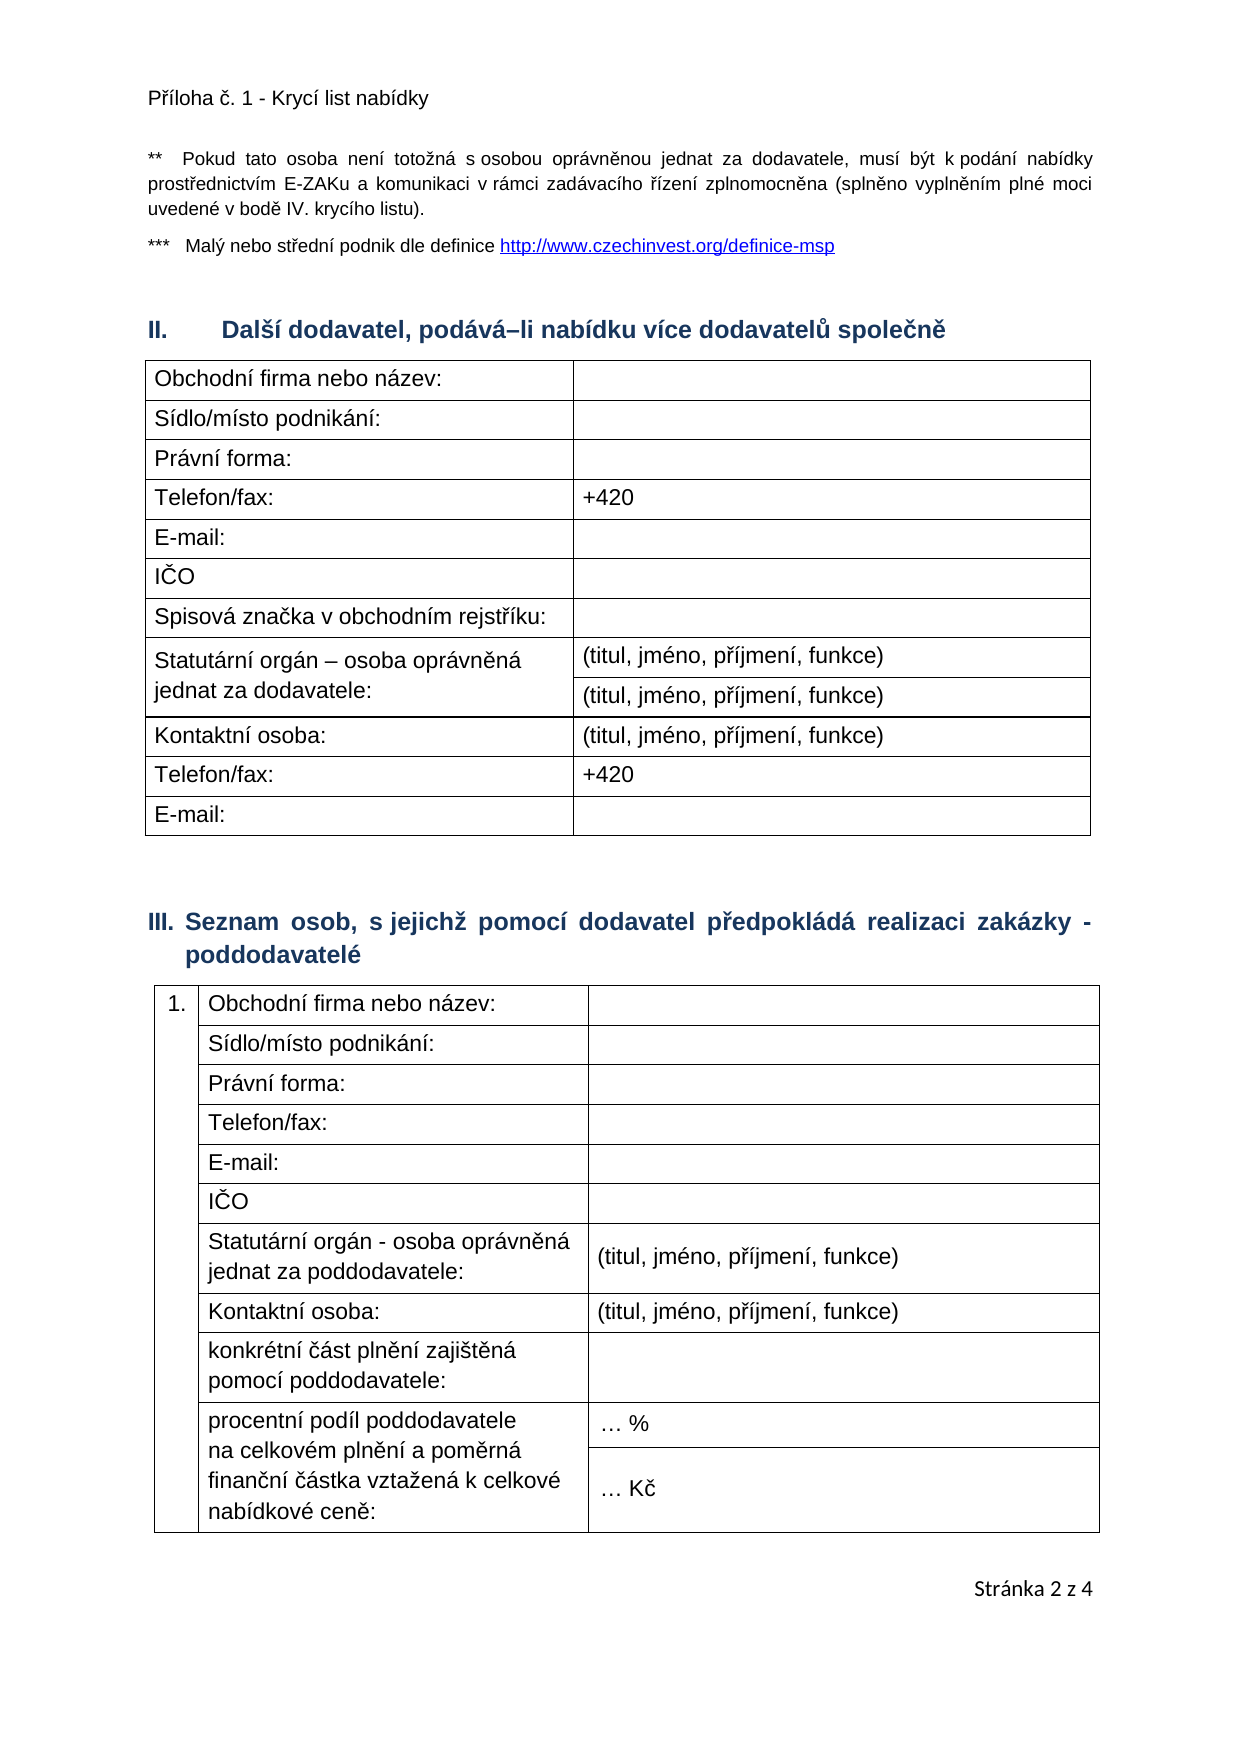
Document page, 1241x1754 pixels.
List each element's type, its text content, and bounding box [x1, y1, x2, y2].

table_cell E-mail: [199, 1145, 588, 1183]
table_cell Kontaktní osoba: [146, 718, 573, 756]
subtitle Další dodavatel, podává–li nabídku více dodavatelů společně [148, 314, 1093, 343]
table_header [589, 986, 1099, 1025]
table_cell Telefon/fax: [146, 480, 573, 518]
table_cell [589, 1333, 1099, 1402]
table_cell konkrétní část plnění zajištěná pomocí poddodavatele: [199, 1333, 588, 1402]
table_cell procentní podíl poddodavatele na celkovém plnění a poměrná finanční částka vztažená k celkové nabídkové ceně: [199, 1403, 588, 1532]
table_cell IČO [146, 559, 573, 598]
table_cell [574, 599, 1090, 637]
table_cell [574, 401, 1090, 439]
table_cell Právní forma: [146, 440, 573, 479]
table_cell [574, 440, 1090, 479]
table_cell Sídlo/místo podnikání: [146, 401, 573, 439]
text *** Malý nebo střední podnik dle definice http://www.czechinvest.org/definice-msp [148, 234, 1093, 256]
table_cell Statutární orgán - osoba oprávněná jednat za poddodavatele: [199, 1224, 588, 1292]
table_cell Telefon/fax: [146, 757, 573, 796]
table_cell E-mail: [146, 797, 573, 835]
table_cell (titul, jméno, příjmení, funkce) [574, 718, 1090, 756]
table_cell E-mail: [146, 520, 573, 558]
table_cell +420 [574, 757, 1090, 796]
table_header Obchodní firma nebo název: [199, 986, 588, 1025]
table_cell [589, 1184, 1099, 1223]
table_cell IČO [199, 1184, 588, 1223]
table_cell Právní forma: [199, 1065, 588, 1104]
subtitle Seznam osob, s jejichž pomocí dodavatel předpokládá realizaci zakázky - poddodavatelé [148, 907, 1093, 968]
table_cell [589, 1065, 1099, 1104]
table_cell [574, 797, 1090, 835]
table_cell (titul, jméno, příjmení, funkce) [589, 1294, 1099, 1332]
table_cell Telefon/fax: [199, 1105, 588, 1143]
table_cell Sídlo/místo podnikání: [199, 1026, 588, 1064]
text ** Pokud tato osoba není totožná s osobou oprávněnou jednat za dodavatele, musí být k podání nabídky prostřednictvím E-ZAKu a komunikaci v rámci zadávacího řízení zplnomocněna (splněno vyplněním plné moci uvedené v bodě IV. krycího listu). [148, 148, 1093, 219]
table_header [574, 361, 1090, 400]
table_cell [574, 559, 1090, 598]
table_cell … % [589, 1403, 1099, 1447]
table_cell [589, 1026, 1099, 1064]
table_cell Spisová značka v obchodním rejstříku: [146, 599, 573, 637]
table_cell Kontaktní osoba: [199, 1294, 588, 1332]
table_cell (titul, jméno, příjmení, funkce) [574, 638, 1090, 677]
table_cell [589, 1145, 1099, 1183]
table_cell +420 [574, 480, 1090, 518]
table_cell (titul, jméno, příjmení, funkce) [574, 678, 1090, 716]
table_header 1. [155, 986, 198, 1532]
table_header Obchodní firma nebo název: [146, 361, 573, 400]
table_cell … Kč [589, 1448, 1099, 1532]
table_cell [589, 1105, 1099, 1143]
table_cell (titul, jméno, příjmení, funkce) [589, 1224, 1099, 1292]
table_cell [574, 520, 1090, 558]
table_cell Statutární orgán – osoba oprávněná jednat za dodavatele: [146, 638, 573, 716]
